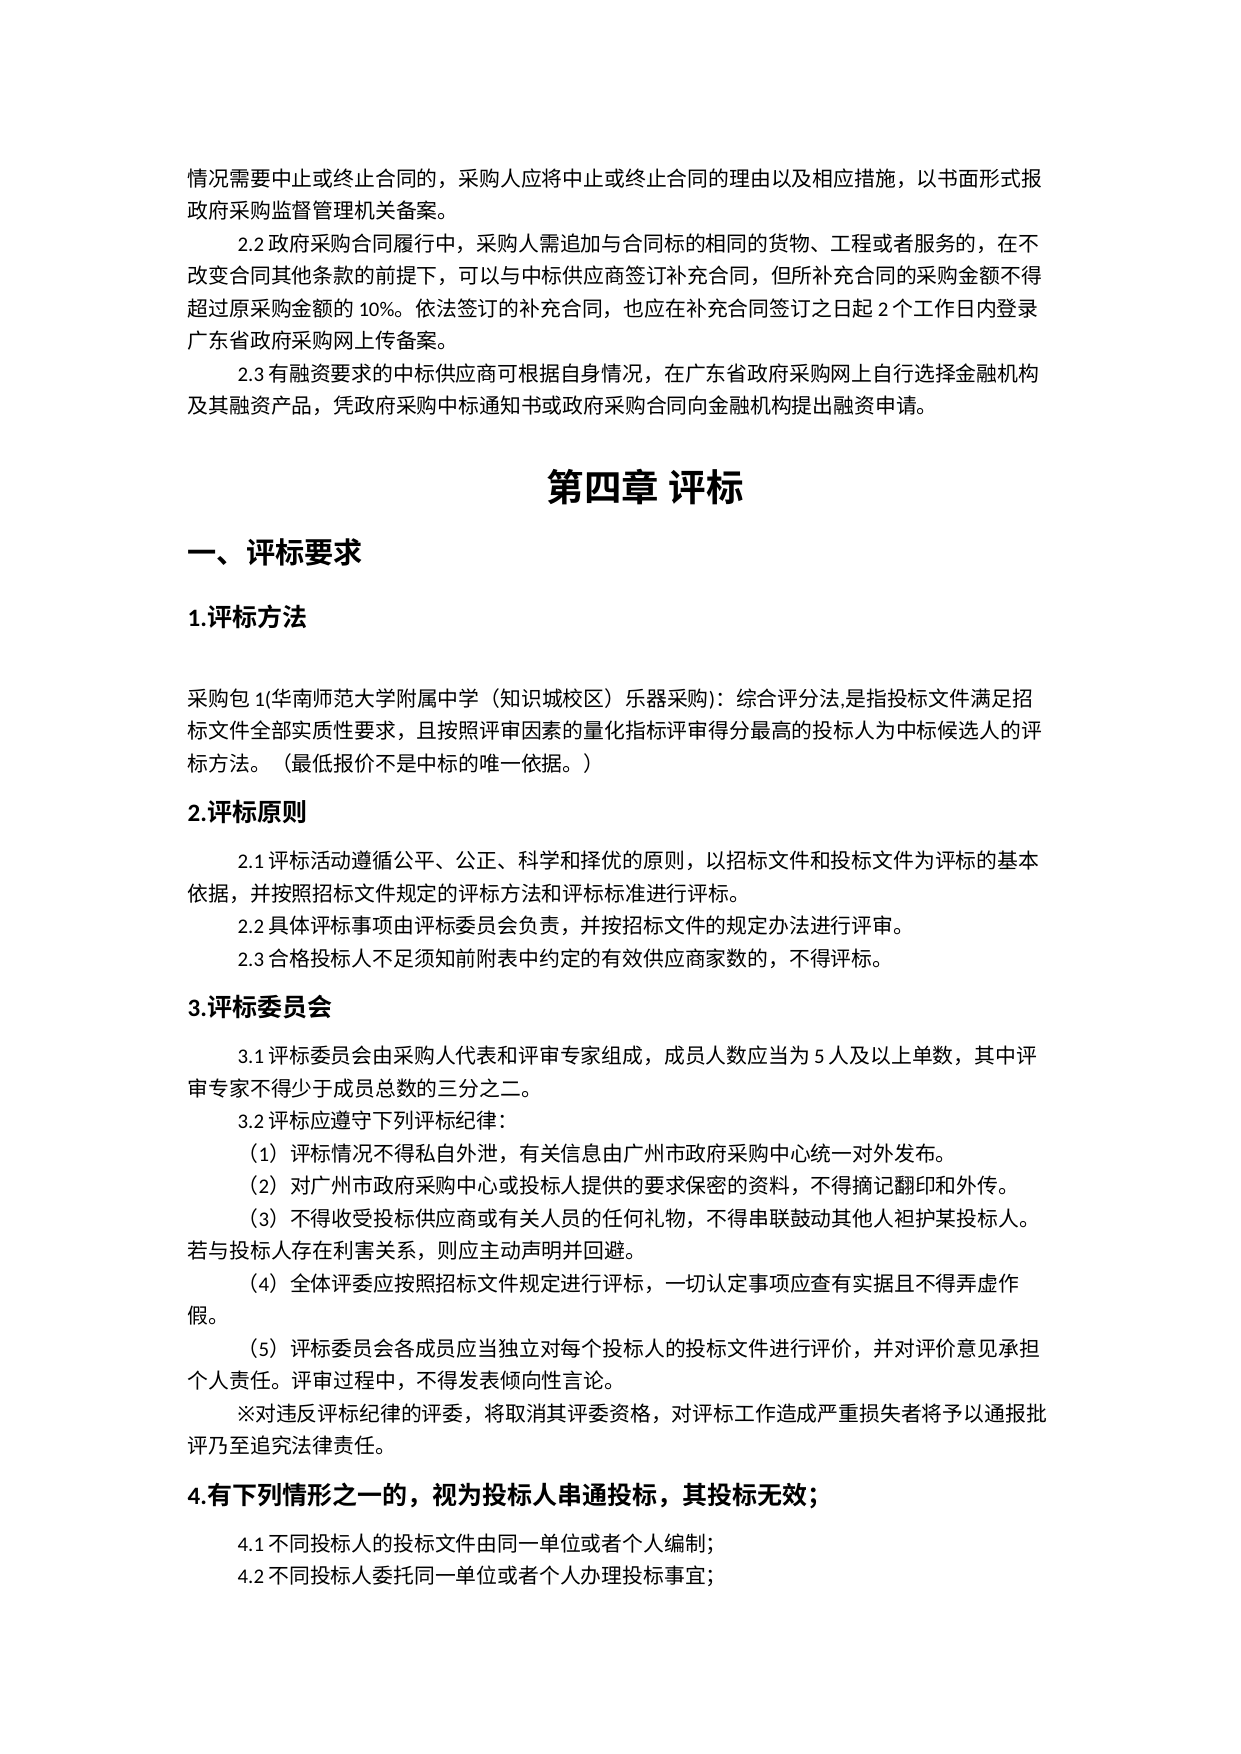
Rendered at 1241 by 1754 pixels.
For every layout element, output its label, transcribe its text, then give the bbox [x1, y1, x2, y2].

text 1.评标方法 [187, 584, 1053, 649]
text 3.1评标委员会由采购人代表和评审专家组成，成员人数应当为5人及以上单数，其中评审专家不得少于成员总数的三分之二。 [187, 1039, 1053, 1104]
text 2.2具体评标事项由评标委员会负责，并按招标文件的规定办法进行评审。 [187, 909, 1053, 942]
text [187, 162, 1053, 227]
text 2.3合格投标人不足须知前附表中约定的有效供应商家数的，不得评标。 [187, 942, 1053, 974]
text 2.1评标活动遵循公平、公正、科学和择优的原则，以招标文件和投标文件为评标的基本依据，并按照招标文件规定的评标方法和评标标准进行评标。 [187, 844, 1053, 909]
text 一、评标要求 [187, 519, 1053, 584]
text （1）评标情况不得私自外泄，有关信息由广州市政府采购中心统一对外发布。 [187, 1137, 1053, 1169]
text （2）对广州市政府采购中心或投标人提供的要求保密的资料，不得摘记翻印和外传。 [187, 1169, 1053, 1202]
text 4.2不同投标人委托同一单位或者个人办理投标事宜； [187, 1559, 1053, 1592]
text （5）评标委员会各成员应当独立对每个投标人的投标文件进行评价，并对评价意见承担个人责任。评审过程中，不得发表倾向性言论。 [187, 1332, 1053, 1397]
text 4.1不同投标人的投标文件由同一单位或者个人编制； [187, 1527, 1053, 1559]
text 2.评标原则 [187, 779, 1053, 844]
text （4）全体评委应按照招标文件规定进行评标，一切认定事项应查有实据且不得弄虚作假。 [187, 1267, 1053, 1332]
text 第四章 评标 [187, 454, 1053, 519]
text 3.2评标应遵守下列评标纪律： [187, 1104, 1053, 1137]
text 3.评标委员会 [187, 974, 1053, 1039]
text ※对违反评标纪律的评委，将取消其评委资格，对评标工作造成严重损失者将予以通报批评乃至追究法律责任。 [187, 1397, 1053, 1462]
text 采购包1(华南师范大学附属中学（知识城校区）乐器采购)：综合评分法,是指投标文件满足招标文件全部实质性要求，且按照评审因素的量化指标评审得分最高的投标人为中标候选人的评标方法。（最低报价不是中标的唯一依据。） [187, 682, 1053, 779]
text 2.3有融资要求的中标供应商可根据自身情况，在广东省政府采购网上自行选择金融机构及其融资产品，凭政府采购中标通知书或政府采购合同向金融机构提出融资申请。 [187, 357, 1053, 422]
text （3）不得收受投标供应商或有关人员的任何礼物，不得串联鼓动其他人袒护某投标人。若与投标人存在利害关系，则应主动声明并回避。 [187, 1202, 1053, 1267]
text 4.有下列情形之一的，视为投标人串通投标，其投标无效； [187, 1462, 1053, 1527]
text 2.2政府采购合同履行中，采购人需追加与合同标的相同的货物、工程或者服务的，在不改变合同其他条款的前提下，可以与中标供应商签订补充合同，但所补充合同的采购金额不得超过原采购金额的10%。依法签订的补充合同，也应在补充合同签订之日起2个工作日内登录广东省政府采购网上传备案。 [187, 227, 1053, 357]
